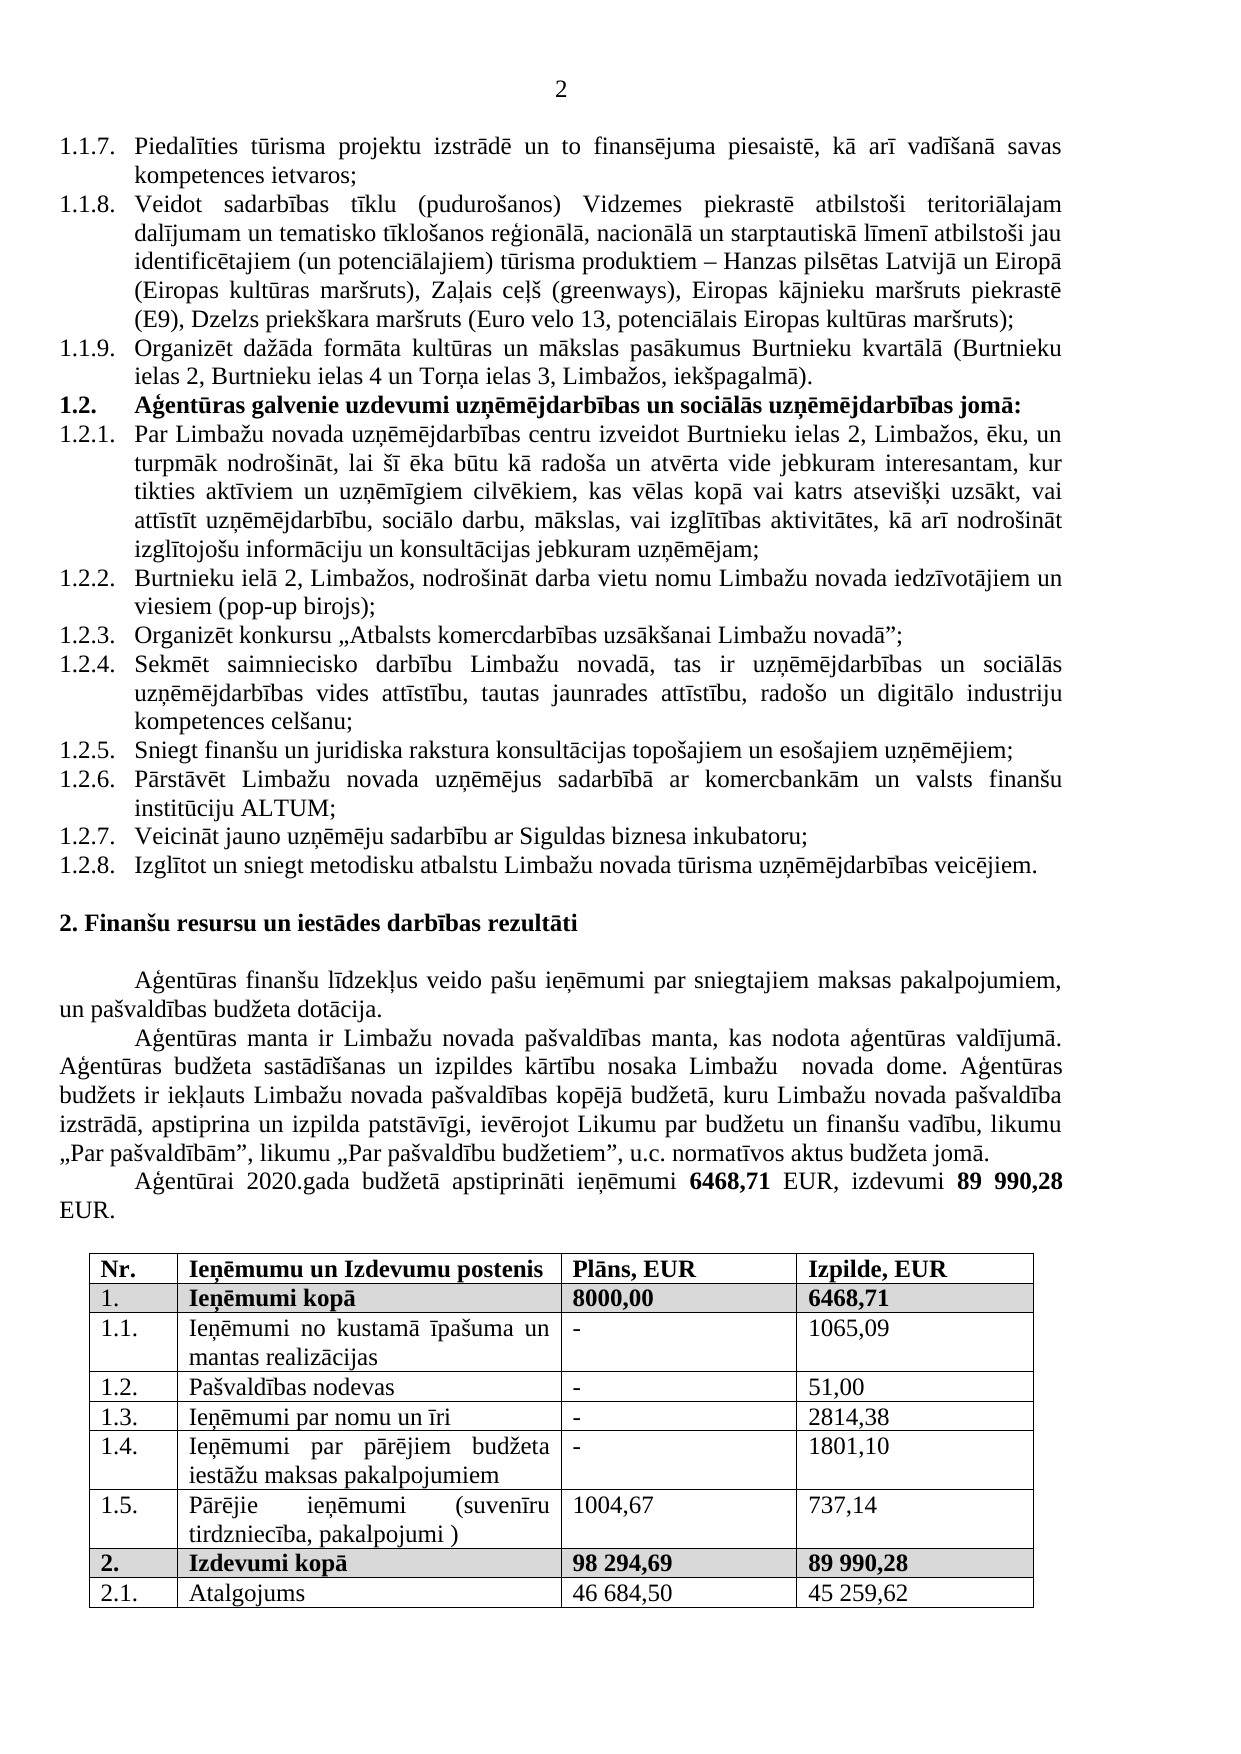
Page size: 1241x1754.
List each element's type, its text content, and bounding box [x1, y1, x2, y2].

list Veicināt jauno uzņēmēju sadarbību ar Siguldas biznesa inkubatoru; [59, 821, 1063, 850]
list Aģentūras galvenie uzdevumi uzņēmējdarbības un sociālās uzņēmējdarbības jomā: [59, 390, 1063, 419]
table_header Ieņēmumu un Izdevumu postenis [178, 1254, 561, 1282]
list Piedalīties tūrisma projektu izstrādē un to finansējuma piesaistē, kā arī vadīšanā savas kompetences ietvaros; [59, 131, 1063, 189]
table_cell Pašvaldības nodevas [178, 1372, 561, 1401]
table_cell - [562, 1402, 796, 1430]
table_cell 1004,67 [562, 1490, 796, 1547]
text 2. Finanšu resursu un iestādes darbības rezultāti [59, 908, 1063, 936]
table_cell Pārējie ieņēmumi (suvenīru tirdzniecība, pakalpojumi ) [178, 1490, 561, 1547]
table_cell 1.4. [90, 1431, 177, 1489]
table_cell 1.5. [90, 1490, 177, 1547]
table_cell 6468,71 [797, 1284, 1033, 1312]
list Organizēt dažāda formāta kultūras un mākslas pasākumus Burtnieku kvartālā (Burtnieku ielas 2, Burtnieku ielas 4 un Torņa ielas 3, Limbažos, iekšpagalmā). [59, 333, 1063, 390]
table_cell Ieņēmumi par pārējiem budžeta iestāžu maksas pakalpojumiem [178, 1431, 561, 1489]
list Burtnieku ielā 2, Limbažos, nodrošināt darba vietu nomu Limbažu novada iedzīvotājiem un viesiem (pop-up birojs); [59, 563, 1063, 620]
text Aģentūras manta ir Limbažu novada pašvaldības manta, kas nodota aģentūras valdījumā. Aģentūras budžeta sastādīšanas un izpildes kārtību nosaka Limbažu novada dome. Aģentūras budžets ir iekļauts Limbažu novada pašvaldības kopējā budžetā, kuru Limbažu novada pašvaldība izstrādā, apstiprina un izpilda patstāvīgi, ievērojot Likumu par budžetu un finanšu vadību, likumu „Par pašvaldībām”, likumu „Par pašvaldību budžetiem”, u.c. normatīvos aktus budžeta jomā. [59, 1023, 1063, 1166]
table_cell Atalgojums [178, 1578, 561, 1607]
table_cell 2. [90, 1549, 177, 1577]
table_cell 1.3. [90, 1402, 177, 1430]
table_cell 2.1. [90, 1578, 177, 1607]
table_cell 1065,09 [797, 1313, 1033, 1371]
list Izglītot un sniegt metodisku atbalstu Limbažu novada tūrisma uzņēmējdarbības veicējiem. [59, 850, 1063, 879]
table_header Plāns, EUR [562, 1254, 796, 1282]
list Veidot sadarbības tīklu (pudurošanos) Vidzemes piekrastē atbilstoši teritoriālajam dalījumam un tematisko tīklošanos reģionālā, nacionālā un starptautiskā līmenī atbilstoši jau identificētajiem (un potenciālajiem) tūrisma produktiem – Hanzas pilsētas Latvijā un Eiropā (Eiropas kultūras maršruts), Zaļais ceļš (greenways), Eiropas kājnieku maršruts piekrastē (E9), Dzelzs priekškara maršruts (Euro velo 13, potenciālais Eiropas kultūras maršruts); [59, 189, 1063, 333]
table_header Nr. [90, 1254, 177, 1282]
list Pārstāvēt Limbažu novada uzņēmējus sadarbībā ar komercbankām un valsts finanšu institūciju ALTUM; [59, 764, 1063, 821]
table_cell - [562, 1431, 796, 1489]
table_cell Ieņēmumi no kustamā īpašuma un mantas realizācijas [178, 1313, 561, 1371]
table_cell - [562, 1372, 796, 1401]
text Aģentūrai 2020.gada budžetā apstiprināti ieņēmumi 6468,71 EUR, izdevumi 89 990,28 EUR. [59, 1166, 1063, 1224]
table_cell 1801,10 [797, 1431, 1033, 1489]
table_cell 2814,38 [797, 1402, 1033, 1430]
table_cell - [562, 1313, 796, 1371]
table_cell 1. [90, 1284, 177, 1312]
table_header Izpilde, EUR [797, 1254, 1033, 1282]
list Organizēt konkursu „Atbalsts komercdarbības uzsākšanai Limbažu novadā”; [59, 620, 1063, 649]
table_cell 89 990,28 [797, 1549, 1033, 1577]
table_cell 45 259,62 [797, 1578, 1033, 1607]
table_cell Izdevumi kopā [178, 1549, 561, 1577]
text Aģentūras finanšu līdzekļus veido pašu ieņēmumi par sniegtajiem maksas pakalpojumiem, un pašvaldības budžeta dotācija. [59, 965, 1063, 1023]
table_cell Ieņēmumi kopā [178, 1284, 561, 1312]
table_cell 8000,00 [562, 1284, 796, 1312]
list Sniegt finanšu un juridiska rakstura konsultācijas topošajiem un esošajiem uzņēmējiem; [59, 735, 1063, 764]
list Par Limbažu novada uzņēmējdarbības centru izveidot Burtnieku ielas 2, Limbažos, ēku, un turpmāk nodrošināt, lai šī ēka būtu kā radoša un atvērta vide jebkuram interesantam, kur tikties aktīviem un uzņēmīgiem cilvēkiem, kas vēlas kopā vai katrs atsevišķi uzsākt, vai attīstīt uzņēmējdarbību, sociālo darbu, mākslas, vai izglītības aktivitātes, kā arī nodrošināt izglītojošu informāciju un konsultācijas jebkuram uzņēmējam; [59, 419, 1063, 563]
table_cell 51,00 [797, 1372, 1033, 1401]
list Sekmēt saimniecisko darbību Limbažu novadā, tas ir uzņēmējdarbības un sociālās uzņēmējdarbības vides attīstību, tautas jaunrades attīstību, radošo un digitālo industriju kompetences celšanu; [59, 649, 1063, 735]
table_cell 46 684,50 [562, 1578, 796, 1607]
table_cell 1.1. [90, 1313, 177, 1371]
table_cell Ieņēmumi par nomu un īri [178, 1402, 561, 1430]
table_cell 737,14 [797, 1490, 1033, 1547]
table_cell 1.2. [90, 1372, 177, 1401]
table_cell 98 294,69 [562, 1549, 796, 1577]
